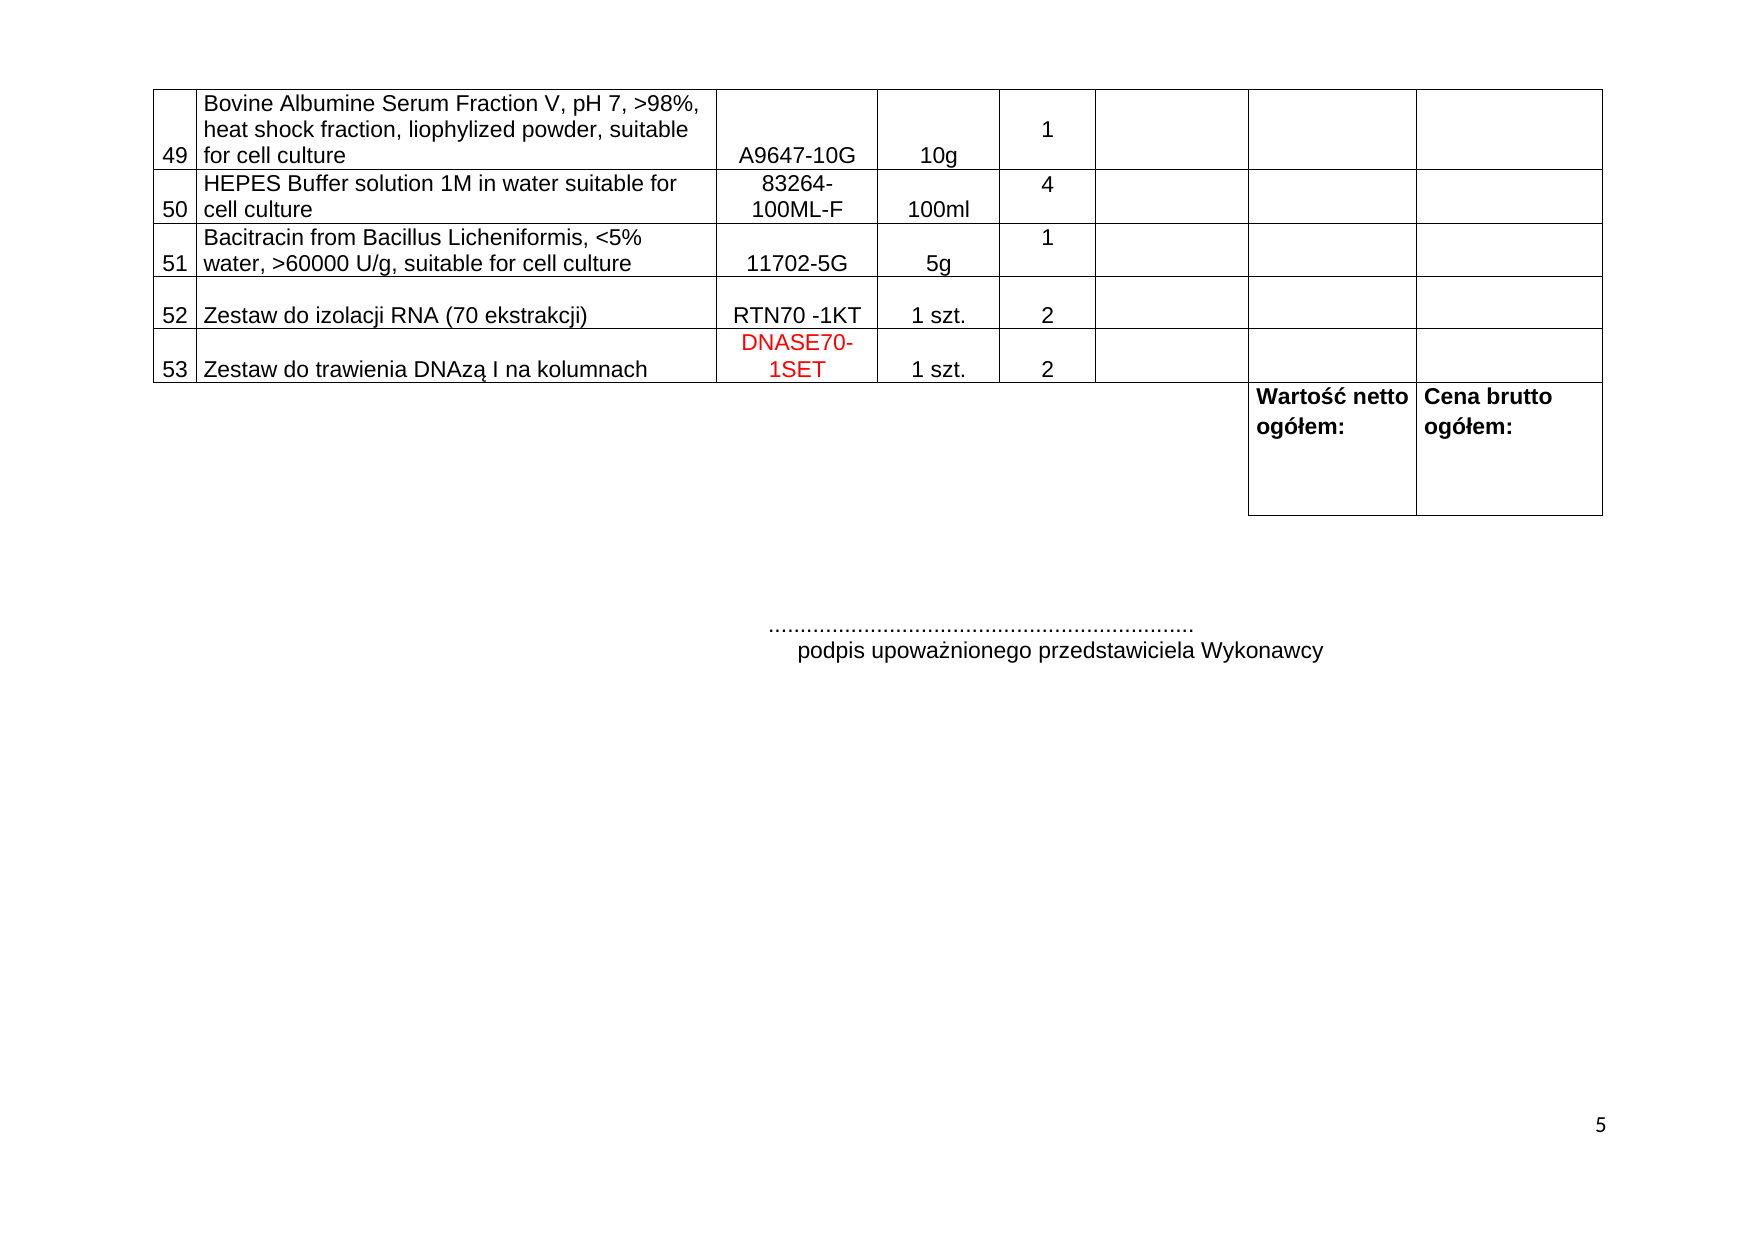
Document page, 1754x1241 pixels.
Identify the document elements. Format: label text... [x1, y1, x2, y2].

table_cell [1417, 329, 1602, 382]
table_cell [1249, 277, 1416, 328]
table_cell Bacitracin from Bacillus Licheniformis, <5% water, >60000 U/g, suitable for cell culture [197, 224, 716, 276]
table_cell Cena brutto ogółem: [1417, 383, 1602, 515]
table_cell Wartość netto ogółem: [1249, 383, 1416, 515]
table_cell 83264-100ML-F [717, 170, 877, 222]
table_cell Zestaw do izolacji RNA (70 ekstrakcji) [197, 277, 716, 328]
table_cell 52 [154, 277, 196, 328]
table_cell 1 [1000, 224, 1095, 276]
text ................................................................... podpis upoważnionego przedstawiciela Wykonawcy [768, 611, 1606, 663]
table_cell 2 [1000, 277, 1095, 328]
table_cell 51 [154, 224, 196, 276]
table_cell [1096, 224, 1248, 276]
table_cell DNASE70-1SET [717, 329, 877, 382]
table_cell [1417, 90, 1602, 169]
table_cell [1096, 90, 1248, 169]
table_cell 49 [154, 90, 196, 169]
table_cell [1249, 170, 1416, 222]
table_cell [1249, 329, 1416, 382]
table_cell [1096, 329, 1248, 382]
table_cell RTN70 -1KT [717, 277, 877, 328]
table_cell A9647-10G [717, 90, 877, 169]
table_cell [1249, 90, 1416, 169]
table_cell 50 [154, 170, 196, 222]
table_cell HEPES Buffer solution 1M in water suitable for cell culture [197, 170, 716, 222]
table_cell 10g [878, 90, 999, 169]
table_cell 1 szt. [878, 329, 999, 382]
table_cell [1096, 277, 1248, 328]
table_cell 5g [878, 224, 999, 276]
table_cell [1417, 277, 1602, 328]
table_cell 4 [1000, 170, 1095, 222]
table_cell Bovine Albumine Serum Fraction V, pH 7, >98%, heat shock fraction, liophylized powder, suitable for cell culture [197, 90, 716, 169]
table_cell 2 [1000, 329, 1095, 382]
table_cell [1417, 224, 1602, 276]
table_cell [1417, 170, 1602, 222]
table_cell 1 szt. [878, 277, 999, 328]
table_cell 53 [154, 329, 196, 382]
table_cell 11702-5G [717, 224, 877, 276]
table_cell 100ml [878, 170, 999, 222]
table_cell [1096, 170, 1248, 222]
table_cell Zestaw do trawienia DNAzą I na kolumnach [197, 329, 716, 382]
table_cell 1 [1000, 90, 1095, 169]
table_cell [1249, 224, 1416, 276]
